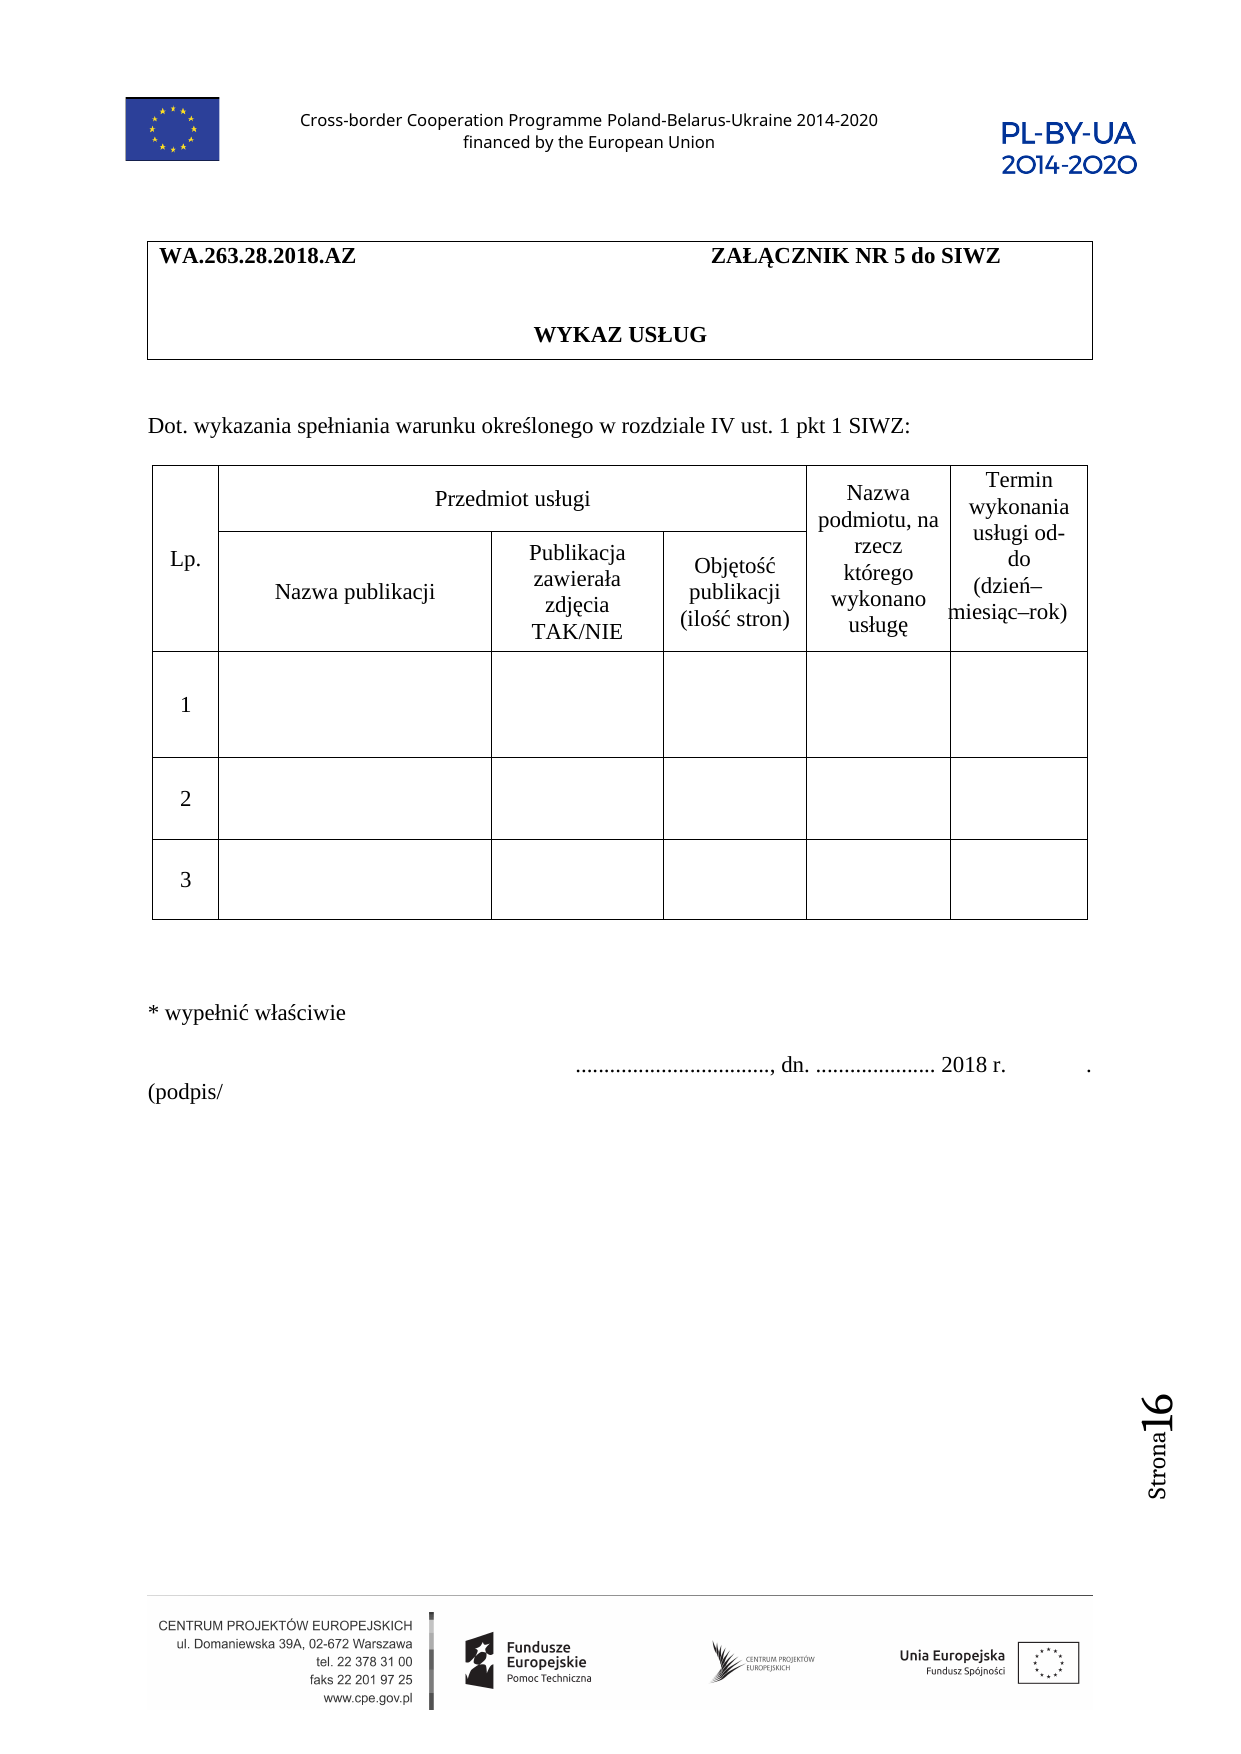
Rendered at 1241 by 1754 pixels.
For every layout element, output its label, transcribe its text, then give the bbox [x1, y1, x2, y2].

table_cell Nazwa publikacji [219, 532, 491, 651]
table_cell [492, 758, 663, 838]
table_cell Wykaz USŁUG [148, 321, 1092, 359]
picture [1002, 122, 1137, 174]
table_header Nazwa podmiotu, na rzecz którego wykonano usługę [807, 466, 950, 651]
table_cell [951, 840, 1087, 919]
table_cell [664, 840, 806, 919]
table_header Termin wykonania usługi od- do (dzień–miesiąc–rok) [951, 466, 1087, 651]
text Dot. wykazania spełniania warunku określonego w rozdziale IV ust. 1 pkt 1 SIWZ: [148, 413, 1093, 439]
table_cell Publikacja zawierała zdjęcia TAK/NIE [492, 532, 663, 651]
table_cell [492, 652, 663, 757]
table_header Przedmiot usługi [219, 466, 806, 531]
table_cell 1 [153, 652, 218, 757]
table_cell [807, 758, 950, 838]
table_cell [807, 840, 950, 919]
table_cell 2 [153, 758, 218, 838]
table_header WA.263.28.2018.AZ ZAŁĄCZNIK NR 5 do SIWZ [148, 242, 1092, 321]
table_cell [807, 652, 950, 757]
table_cell [219, 758, 491, 838]
text * wypełnić właściwie [148, 999, 1093, 1025]
text (podpis/ [148, 1078, 1093, 1104]
table_cell [492, 840, 663, 919]
picture [147, 1595, 1093, 1710]
table_header Lp. [153, 466, 218, 651]
text .................................., dn. ..................... 2018 r. . [148, 1051, 1093, 1078]
table_cell 3 [153, 840, 218, 919]
table_cell [219, 840, 491, 919]
table_cell [219, 652, 491, 757]
table_cell [951, 652, 1087, 757]
table_cell [951, 758, 1087, 838]
table_cell Objętość publikacji (ilość stron) [664, 532, 806, 651]
table_cell [664, 652, 806, 757]
table_cell [664, 758, 806, 838]
